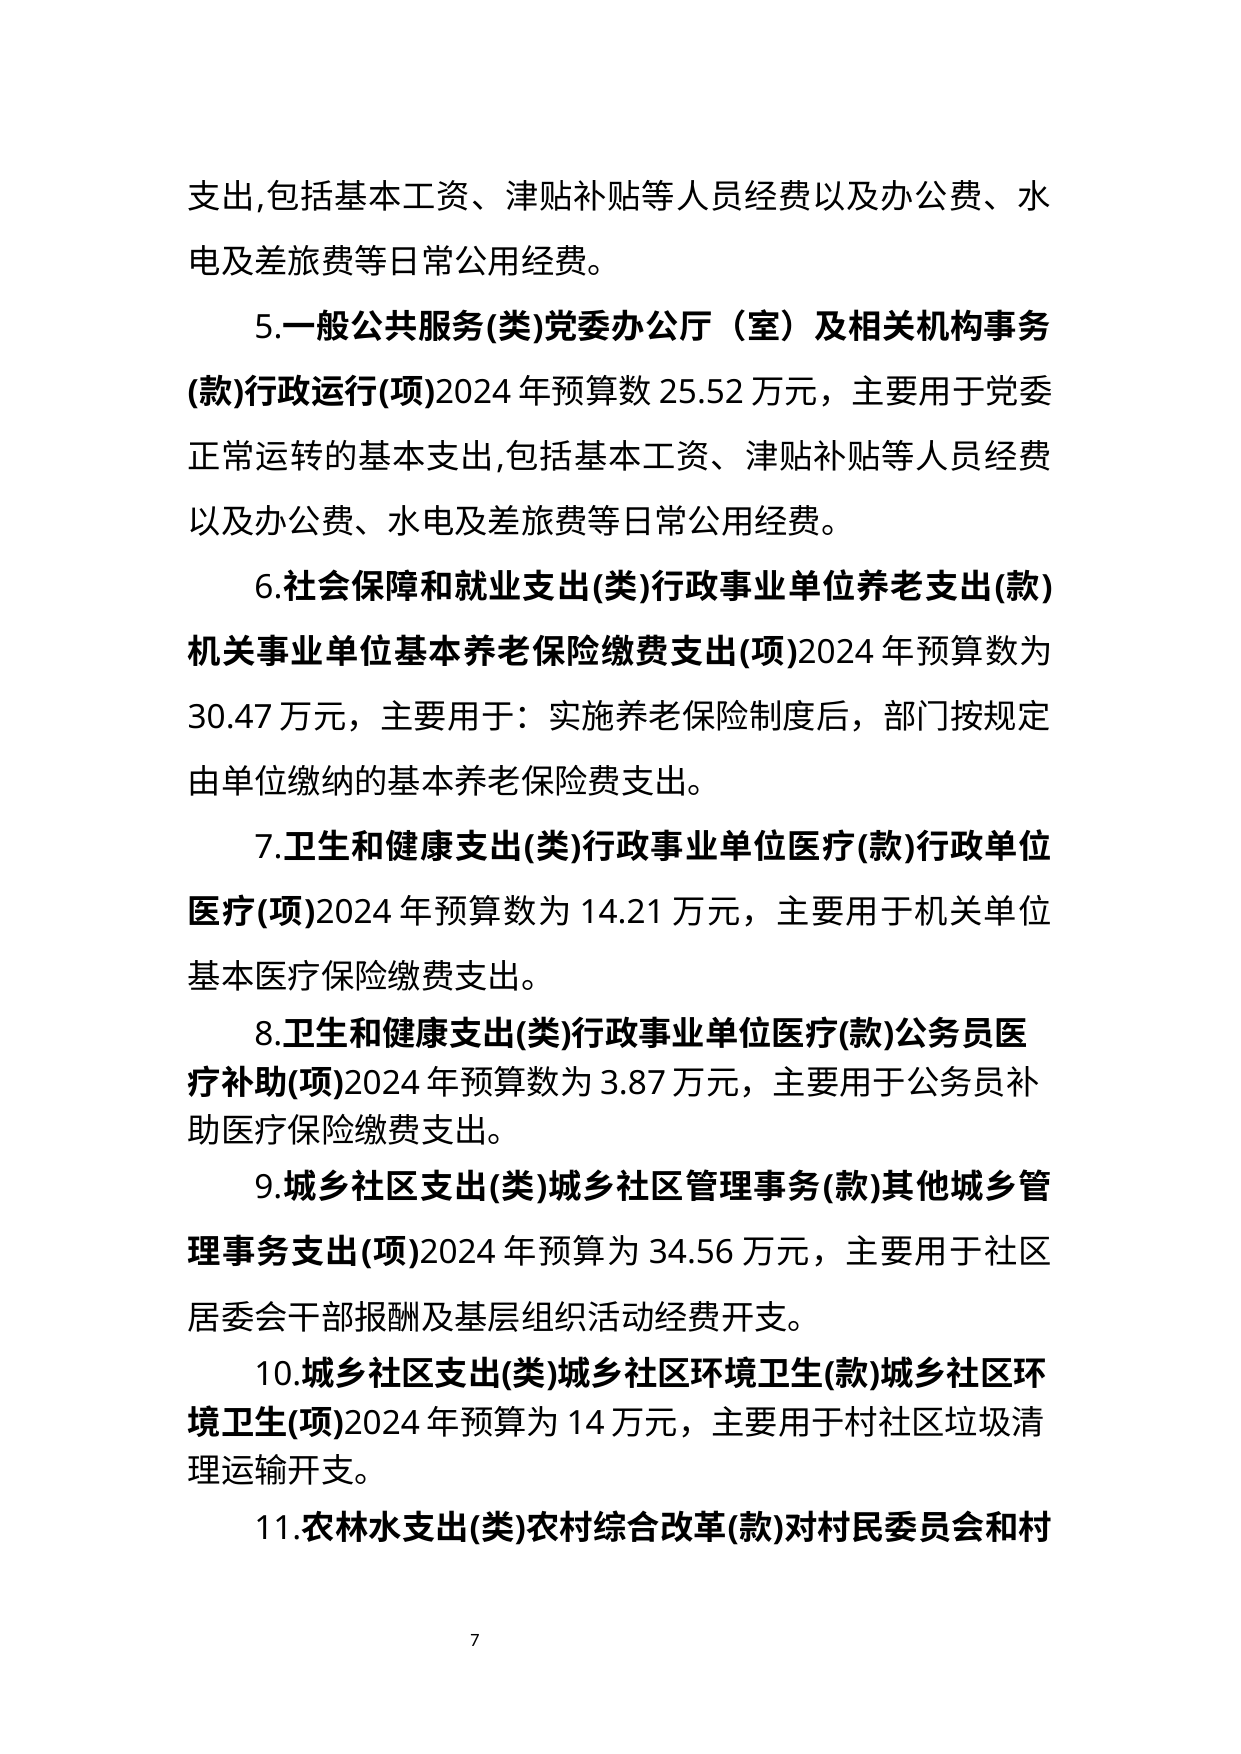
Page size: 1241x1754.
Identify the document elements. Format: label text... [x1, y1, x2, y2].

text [187, 1492, 1053, 1557]
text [187, 162, 1053, 292]
text 10.城乡社区支出(类)城乡社区环境卫生(款)城乡社区环境卫生(项)2024年预算为14万元，主要用于村社区垃圾清理运输开支。 [187, 1347, 513, 1492]
text 8.卫生和健康支出(类)行政事业单位医疗(款)公务员医疗补助(项)2024年预算数为3.87万元，主要用于公务员补助医疗保险缴费支出。 [521, 1007, 1053, 1152]
text 9.城乡社区支出(类)城乡社区管理事务(款)其他城乡管理事务支出(项)2024年预算为34.56万元，主要用于社区居委会干部报酬及基层组织活动经费开支。 [187, 1152, 1053, 1347]
text 7.卫生和健康支出(类)行政事业单位医疗(款)行政单位医疗(项)2024年预算数为14.21万元，主要用于机关单位基本医疗保险缴费支出。 [187, 812, 1053, 1007]
text 6.社会保障和就业支出(类)行政事业单位养老支出(款)机关事业单位基本养老保险缴费支出(项)2024年预算数为30.47万元，主要用于：实施养老保险制度后，部门按规定由单位缴纳的基本养老保险费支出。 [187, 552, 1053, 812]
text 5.一般公共服务(类)党委办公厅（室）及相关机构事务(款)行政运行(项)2024年预算数25.52万元，主要用于党委正常运转的基本支出,包括基本工资、津贴补贴等人员经费以及办公费、水电及差旅费等日常公用经费。 [187, 292, 1053, 552]
text 8.卫生和健康支出(类)行政事业单位医疗(款)公务员医疗补助(项)2024年预算数为3.87万元，主要用于公务员补助医疗保险缴费支出。 [187, 1007, 282, 1152]
text 10.城乡社区支出(类)城乡社区环境卫生(款)城乡社区环境卫生(项)2024年预算为14万元，主要用于村社区垃圾清理运输开支。 [387, 1347, 1053, 1492]
